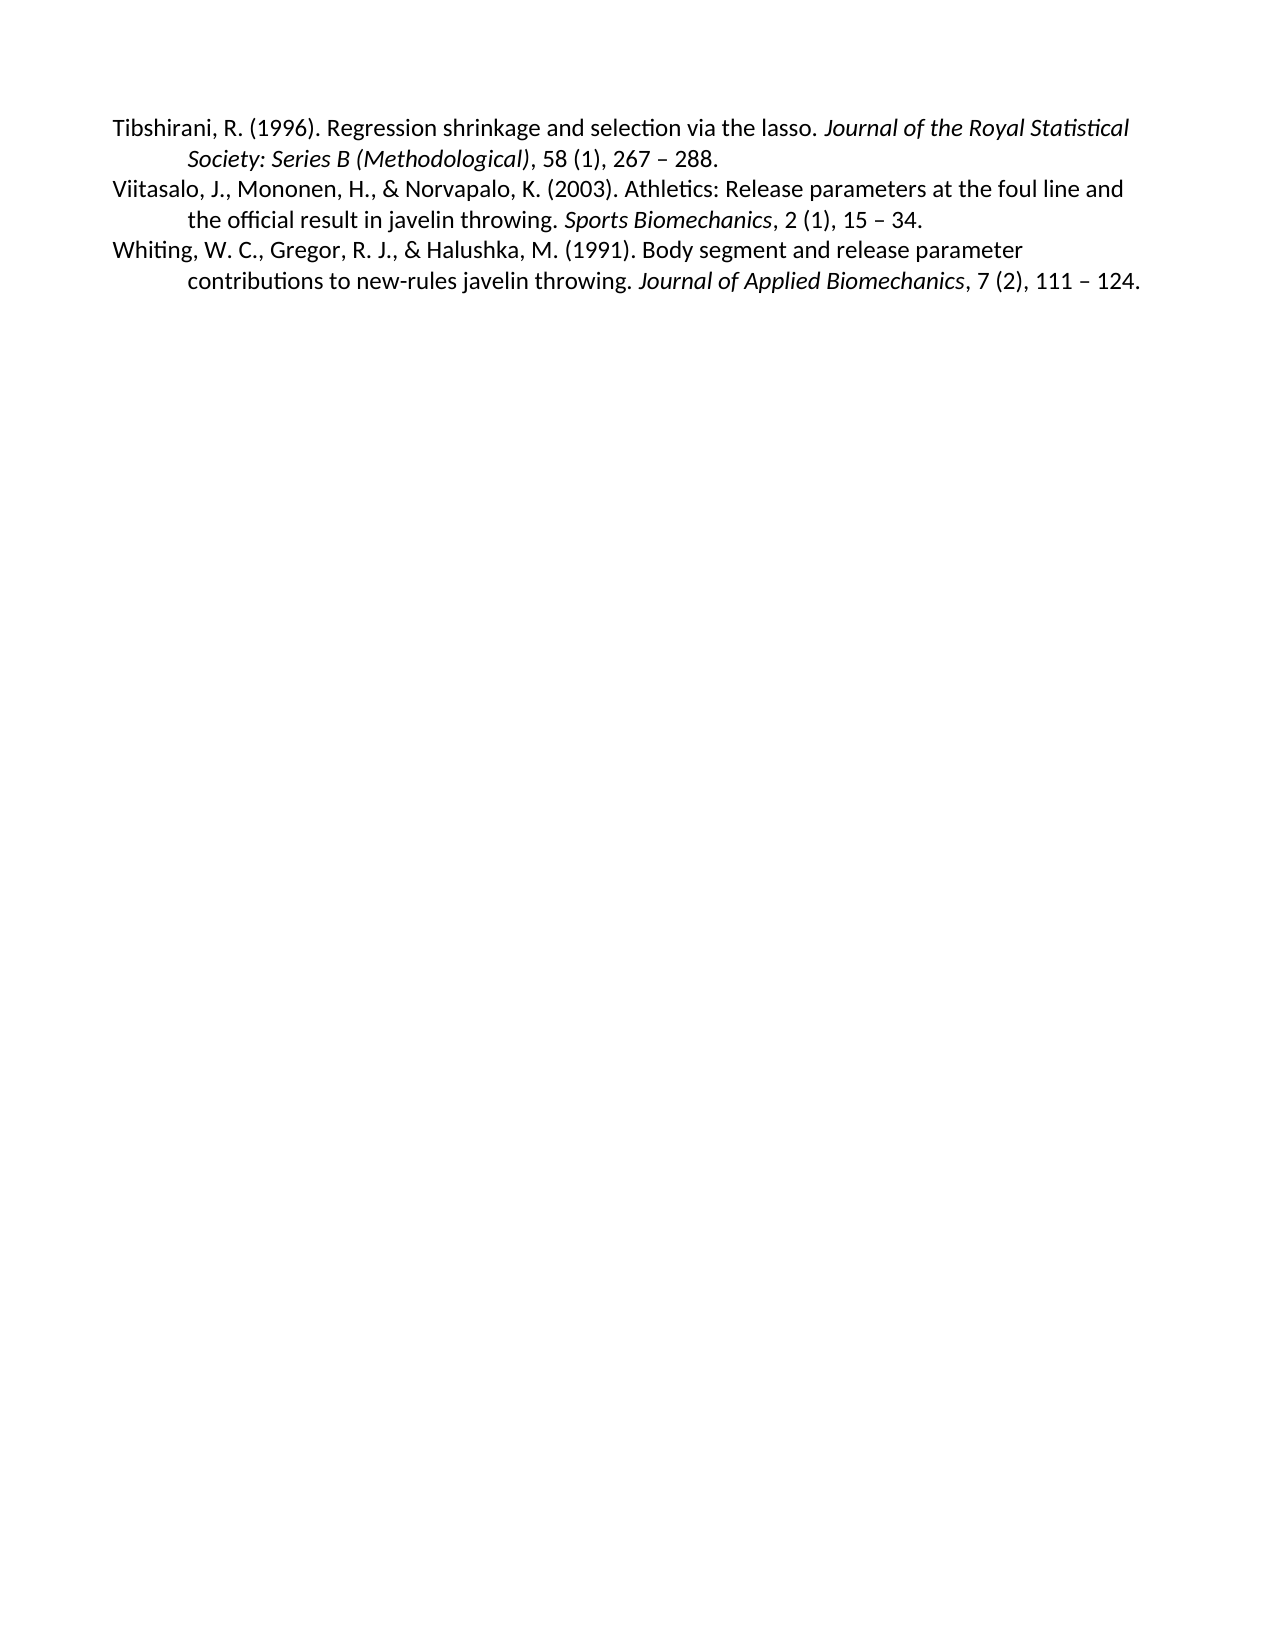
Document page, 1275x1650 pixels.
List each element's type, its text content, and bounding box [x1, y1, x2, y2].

text Tibshirani, R. (1996). Regression shrinkage and selection via the lasso. Journal of the Royal Statistical Society: Series B (Methodological), 58 (1), 267 – 288. [112, 112, 1162, 173]
text Viitasalo, J., Mononen, H., & Norvapalo, K. (2003). Athletics: Release parameters at the foul line and the official result in javelin throwing. Sports Biomechanics, 2 (1), 15 – 34. [112, 173, 1162, 234]
text Whiting, W. C., Gregor, R. J., & Halushka, M. (1991). Body segment and release parameter contributions to new-rules javelin throwing. Journal of Applied Biomechanics, 7 (2), 111 – 124. [112, 234, 1162, 296]
